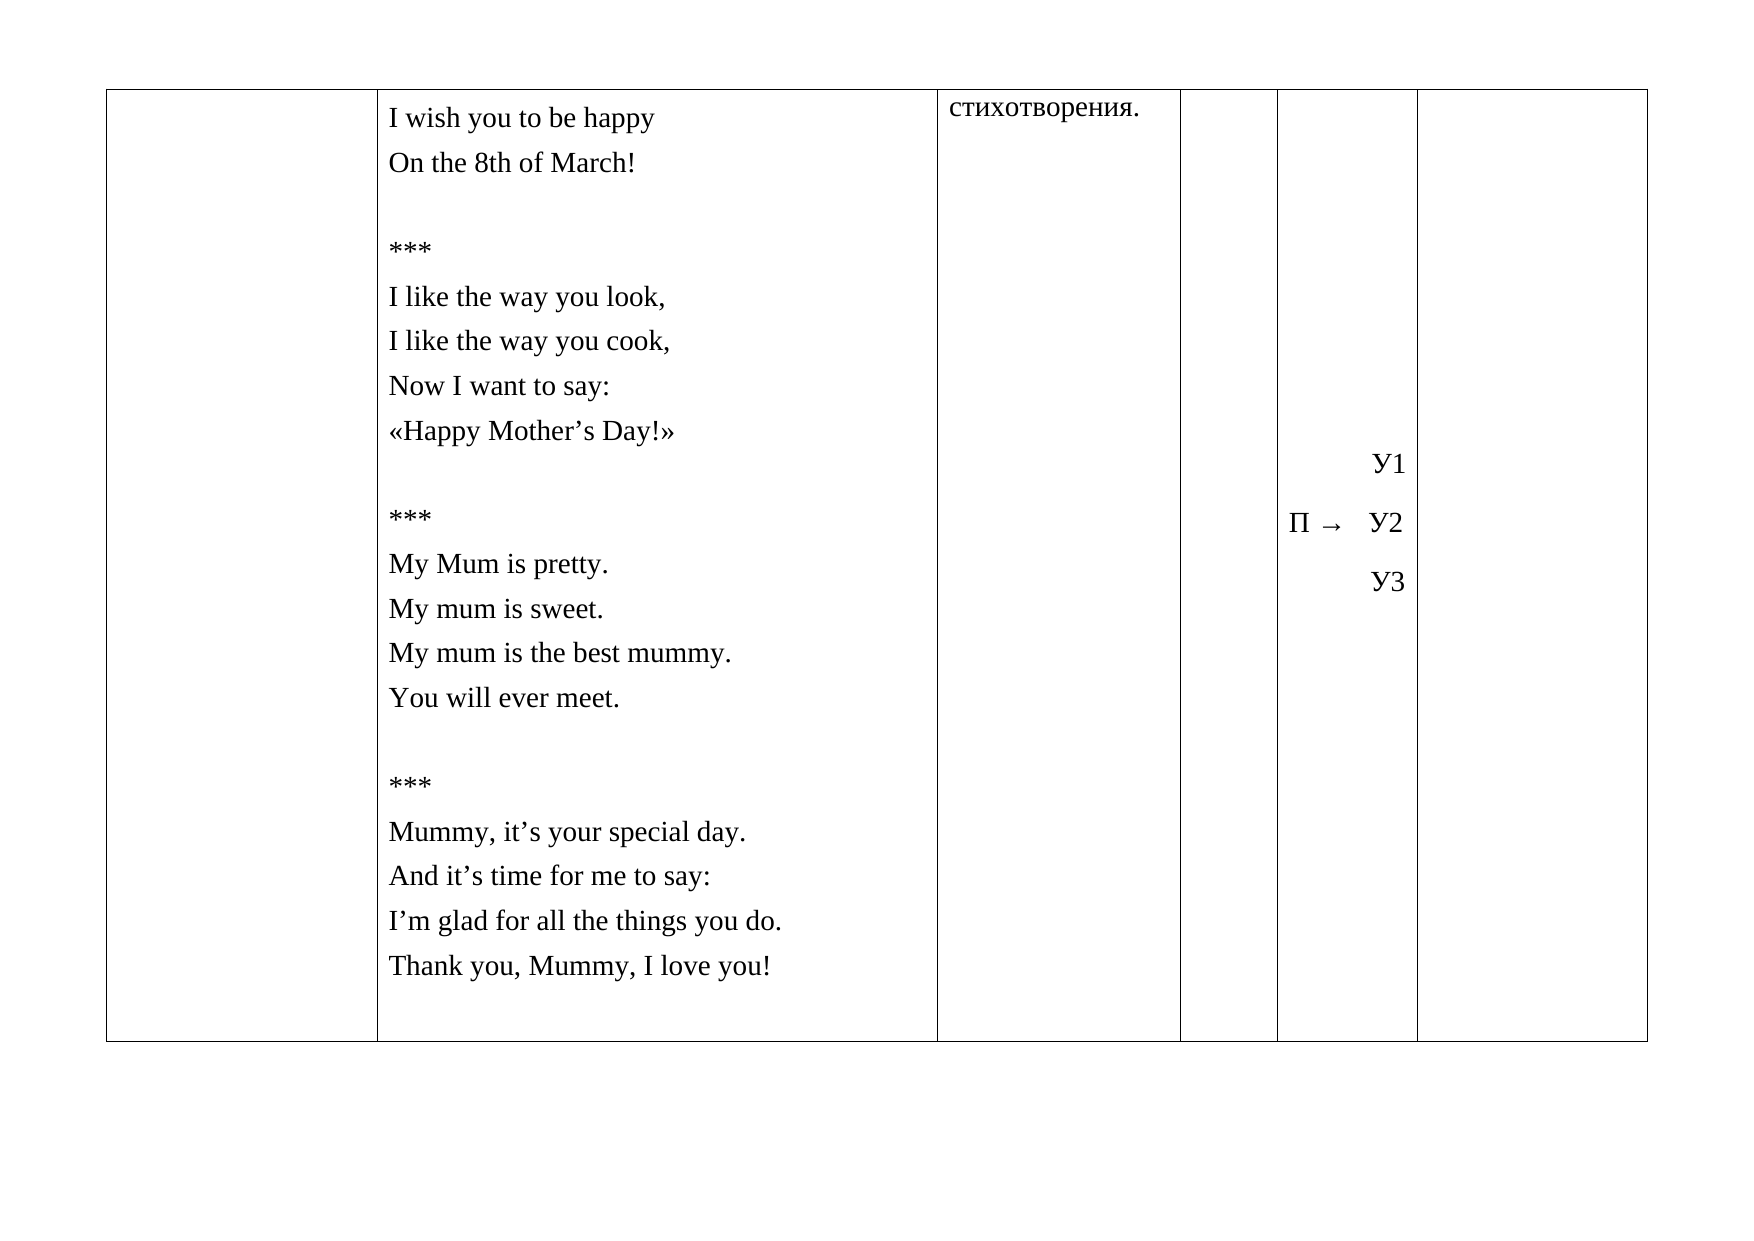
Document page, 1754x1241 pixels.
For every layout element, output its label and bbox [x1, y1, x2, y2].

table_cell [107, 90, 377, 1041]
table_cell [1418, 90, 1647, 1041]
table_cell [1278, 90, 1417, 1041]
table_cell [1181, 90, 1277, 1041]
table_cell [938, 90, 1180, 1041]
table_cell [378, 90, 937, 1041]
